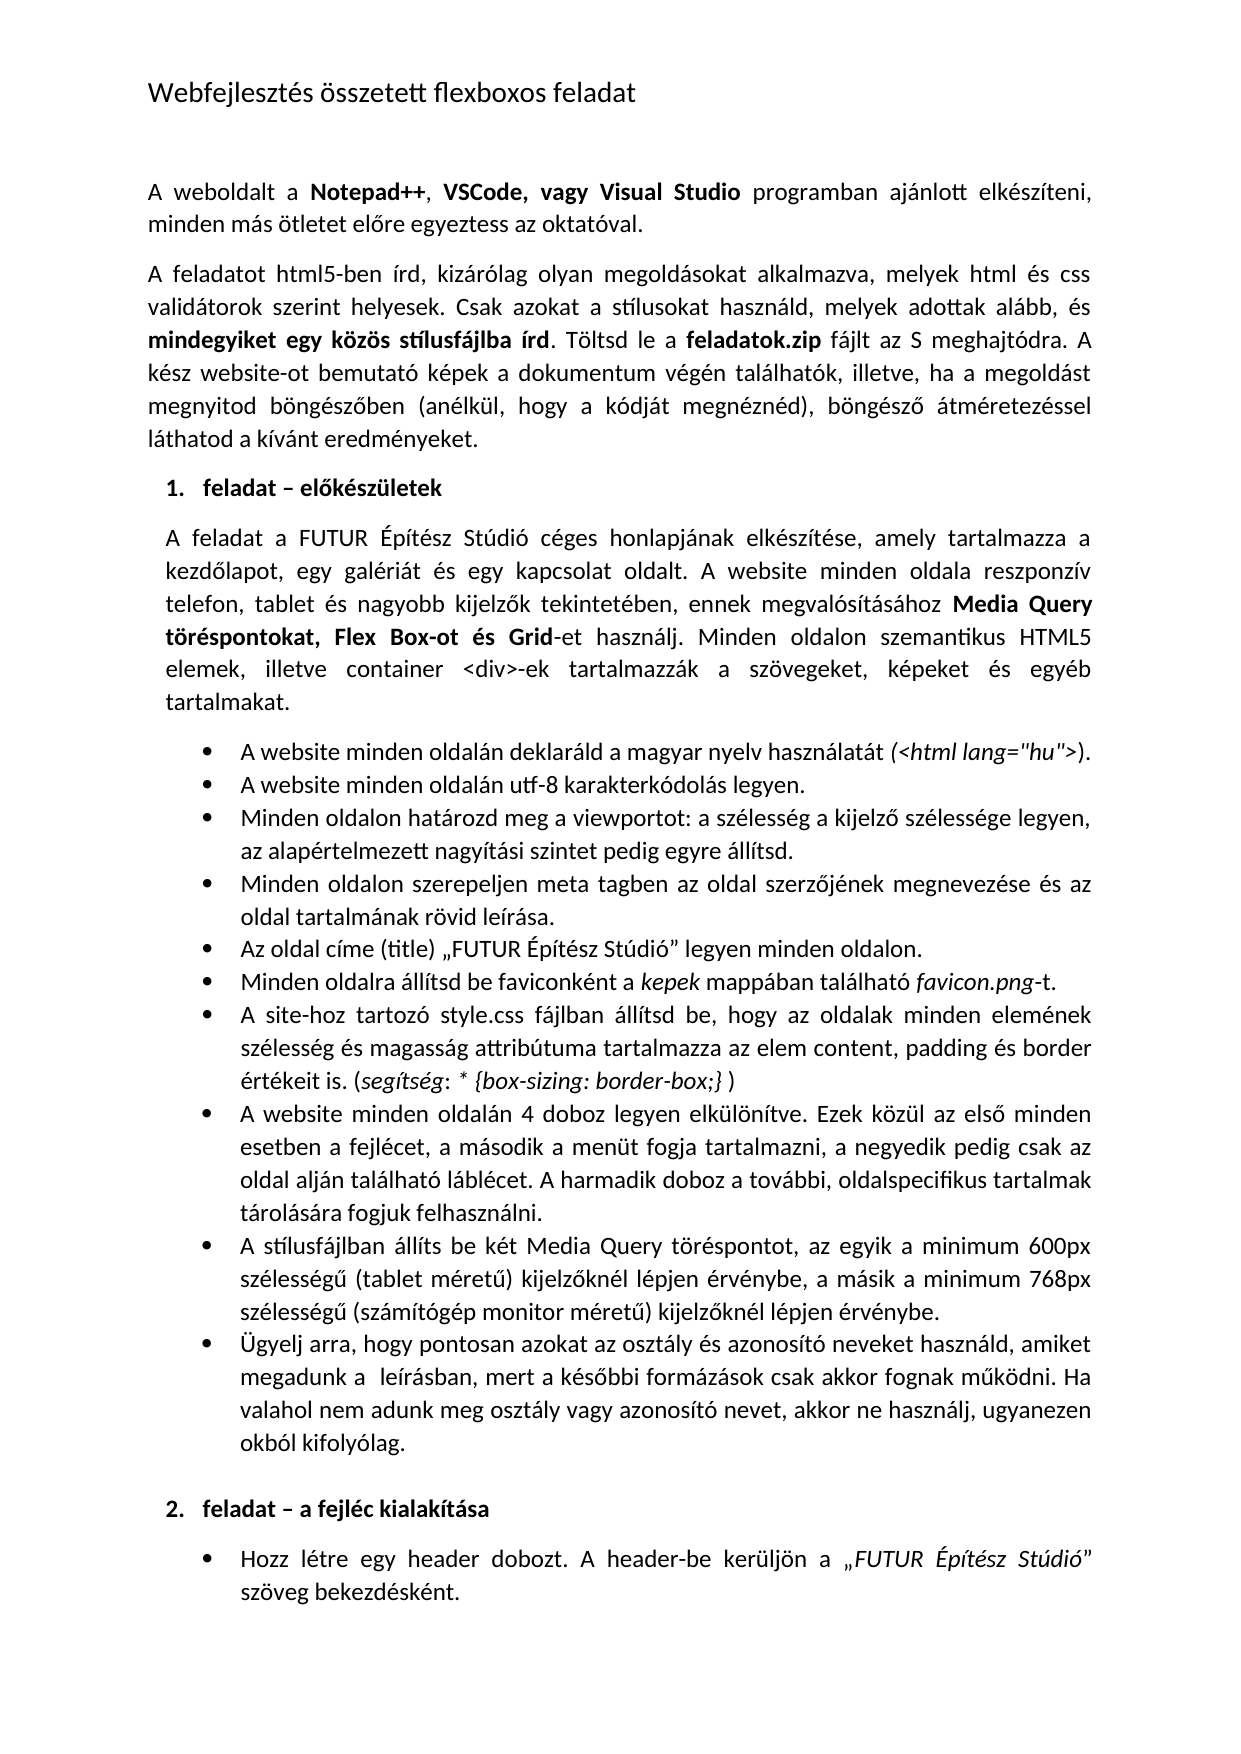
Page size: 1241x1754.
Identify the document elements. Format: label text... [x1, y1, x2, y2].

list A website minden oldalán deklaráld a magyar nyelv használatát (<html lang="hu">). [203, 736, 1093, 767]
list Minden oldalon határozd meg a viewportot: a szélesség a kijelző szélessége legyen, az alapértelmezett nagyítási szintet pedig egyre állítsd. [203, 802, 1093, 865]
text A weboldalt a Notepad++, VSCode, vagy Visual Studio programban ajánlott elkészíteni, minden más ötletet előre egyeztess az oktatóval. [148, 176, 1093, 239]
list feladat – előkészületek [165, 472, 1093, 503]
list Hozz létre egy header dobozt. A header-be kerüljön a „FUTUR Építész Stúdió” szöveg bekezdésként. [203, 1543, 1093, 1606]
list Ügyelj arra, hogy pontosan azokat az osztály és azonosító neveket használd, amiket megadunk a leírásban, mert a későbbi formázások csak akkor fognak működni. Ha valahol nem adunk meg osztály vagy azonosító nevet, akkor ne használj, ugyanezen okból kifolyólag. [202, 1328, 1093, 1458]
list feladat – a fejléc kialakítása [165, 1493, 1093, 1524]
list A website minden oldalán 4 doboz legyen elkülönítve. Ezek közül az első minden esetben a fejlécet, a második a menüt fogja tartalmazni, a negyedik pedig csak az oldal alján található láblécet. A harmadik doboz a további, oldalspecifikus tartalmak tárolására fogjuk felhasználni. [202, 1098, 1093, 1227]
list Minden oldalon szerepeljen meta tagben az oldal szerzőjének megnevezése és az oldal tartalmának rövid leírása. [203, 868, 1093, 931]
list Az oldal címe (title) „FUTUR Építész Stúdió” legyen minden oldalon. [203, 933, 1093, 964]
list A website minden oldalán utf-8 karakterkódolás legyen. [203, 769, 1093, 799]
text A feladatot html5-ben írd, kizárólag olyan megoldásokat alkalmazva, melyek html és css validátorok szerint helyesek. Csak azokat a stílusokat használd, melyek adottak alább, és mindegyiket egy közös stílusfájlba írd. Töltsd le a feladatok.zip fájlt az S meghajtódra. A kész website-ot bemutató képek a dokumentum végén találhatók, illetve, ha a megoldást megnyitod böngészőben (anélkül, hogy a kódját megnéznéd), böngésző átméretezéssel láthatod a kívánt eredményeket. [148, 258, 1093, 453]
list Minden oldalra állítsd be faviconként a kepek mappában található favicon.png-t. [203, 966, 1093, 997]
list A site-hoz tartozó style.css fájlban állítsd be, hogy az oldalak minden elemének szélesség és magasság attribútuma tartalmazza az elem content, padding és border értékeit is. (segítség: * {box-sizing: border-box;} ) [203, 999, 1093, 1096]
text A feladat a FUTUR Építész Stúdió céges honlapjának elkészítése, amely tartalmazza a kezdőlapot, egy galériát és egy kapcsolat oldalt. A website minden oldala reszponzív telefon, tablet és nagyobb kijelzők tekintetében, ennek megvalósításához Media Query töréspontokat, Flex Box-ot és Grid-et használj. Minden oldalon szemantikus HTML5 elemek, illetve container <div>-ek tartalmazzák a szövegeket, képeket és egyéb tartalmakat. [165, 522, 1093, 717]
list A stílusfájlban állíts be két Media Query töréspontot, az egyik a minimum 600px szélességű (tablet méretű) kijelzőknél lépjen érvénybe, a másik a minimum 768px szélességű (számítógép monitor méretű) kijelzőknél lépjen érvénybe. [202, 1230, 1093, 1326]
